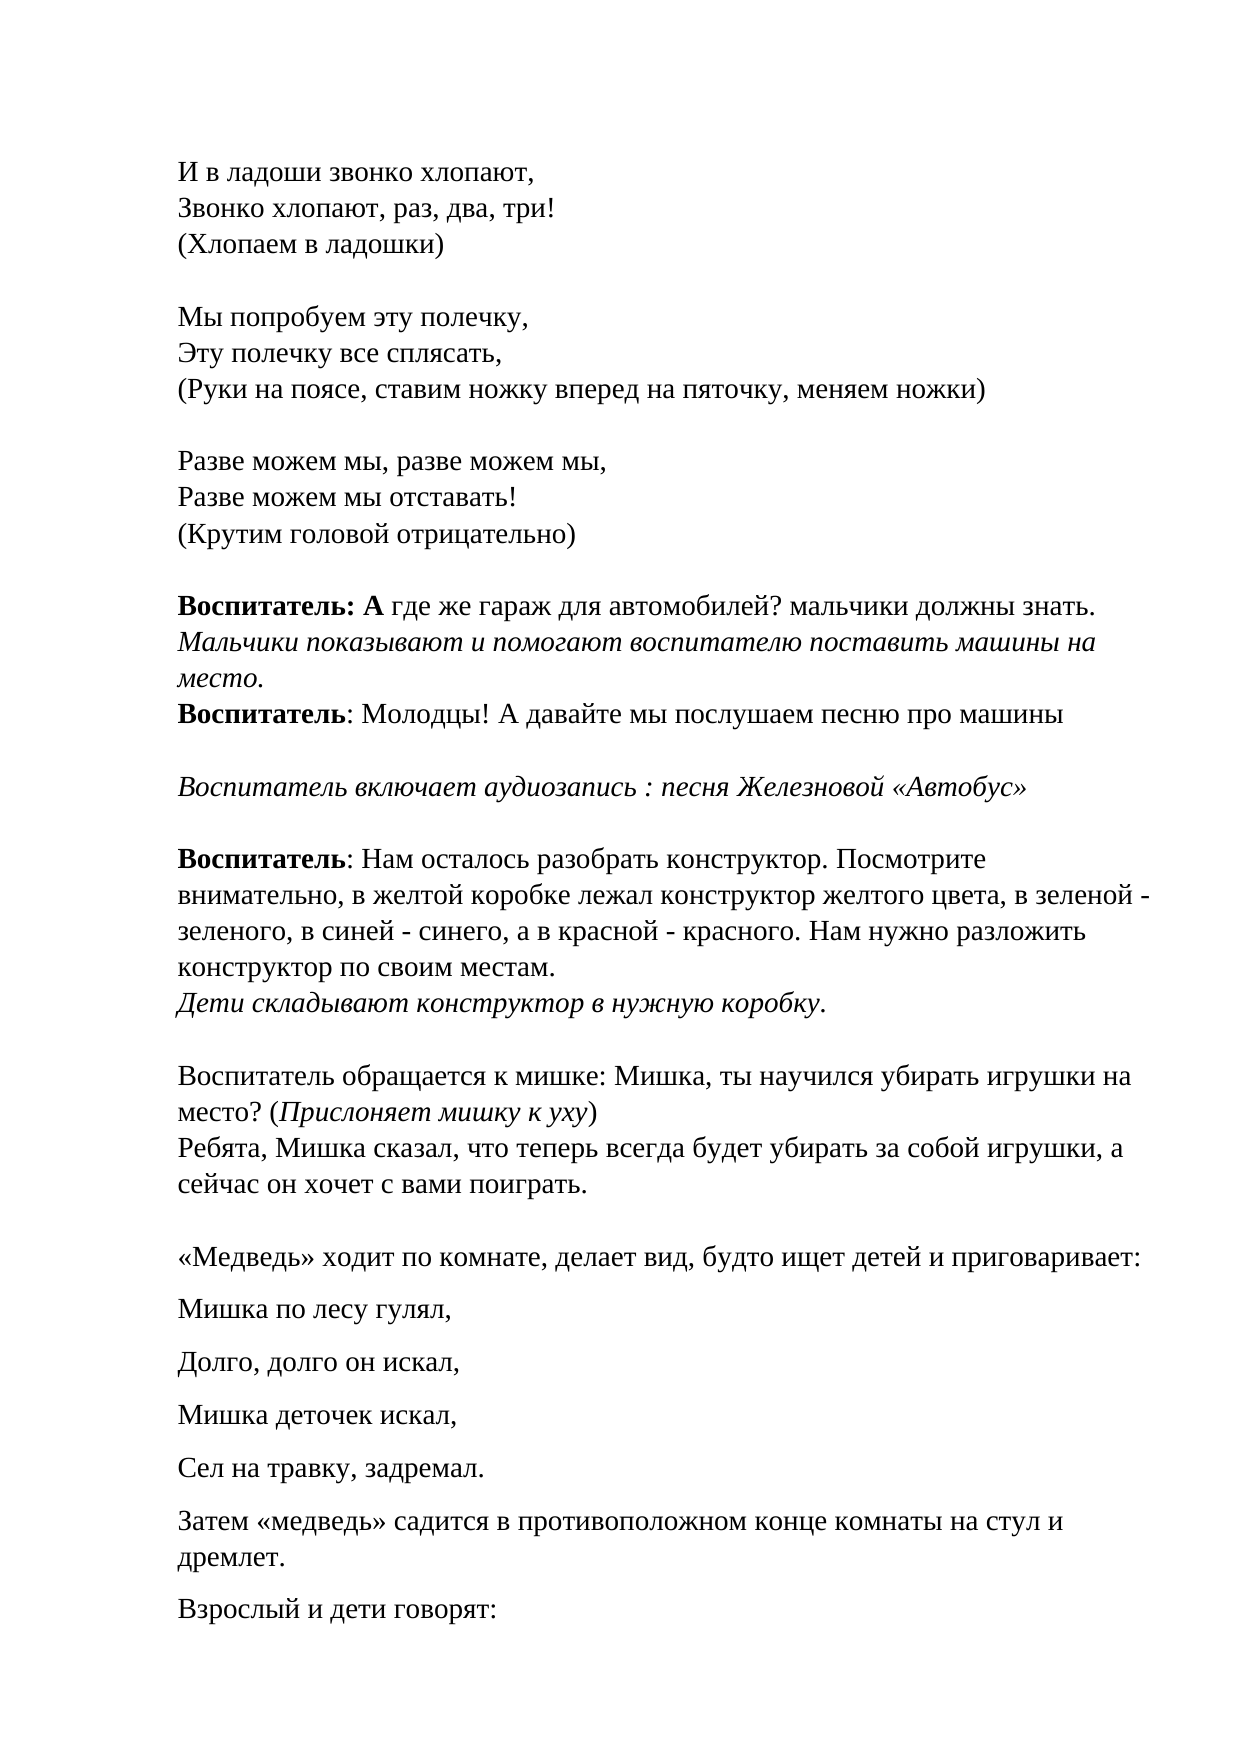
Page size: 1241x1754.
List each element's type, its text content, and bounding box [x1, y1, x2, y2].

text Сел на травку, задремал. [177, 1450, 1152, 1483]
text Затем «медведь» садится в противоположном конце комнаты на стул и дремлет. [177, 1503, 1152, 1572]
text Мишка по лесу гулял, [177, 1291, 1152, 1325]
text Взрослый и дети говорят: [177, 1592, 1152, 1625]
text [177, 118, 1152, 1272]
text Мишка деточек искал, [177, 1397, 1152, 1431]
text Долго, долго он искал, [177, 1344, 1152, 1378]
